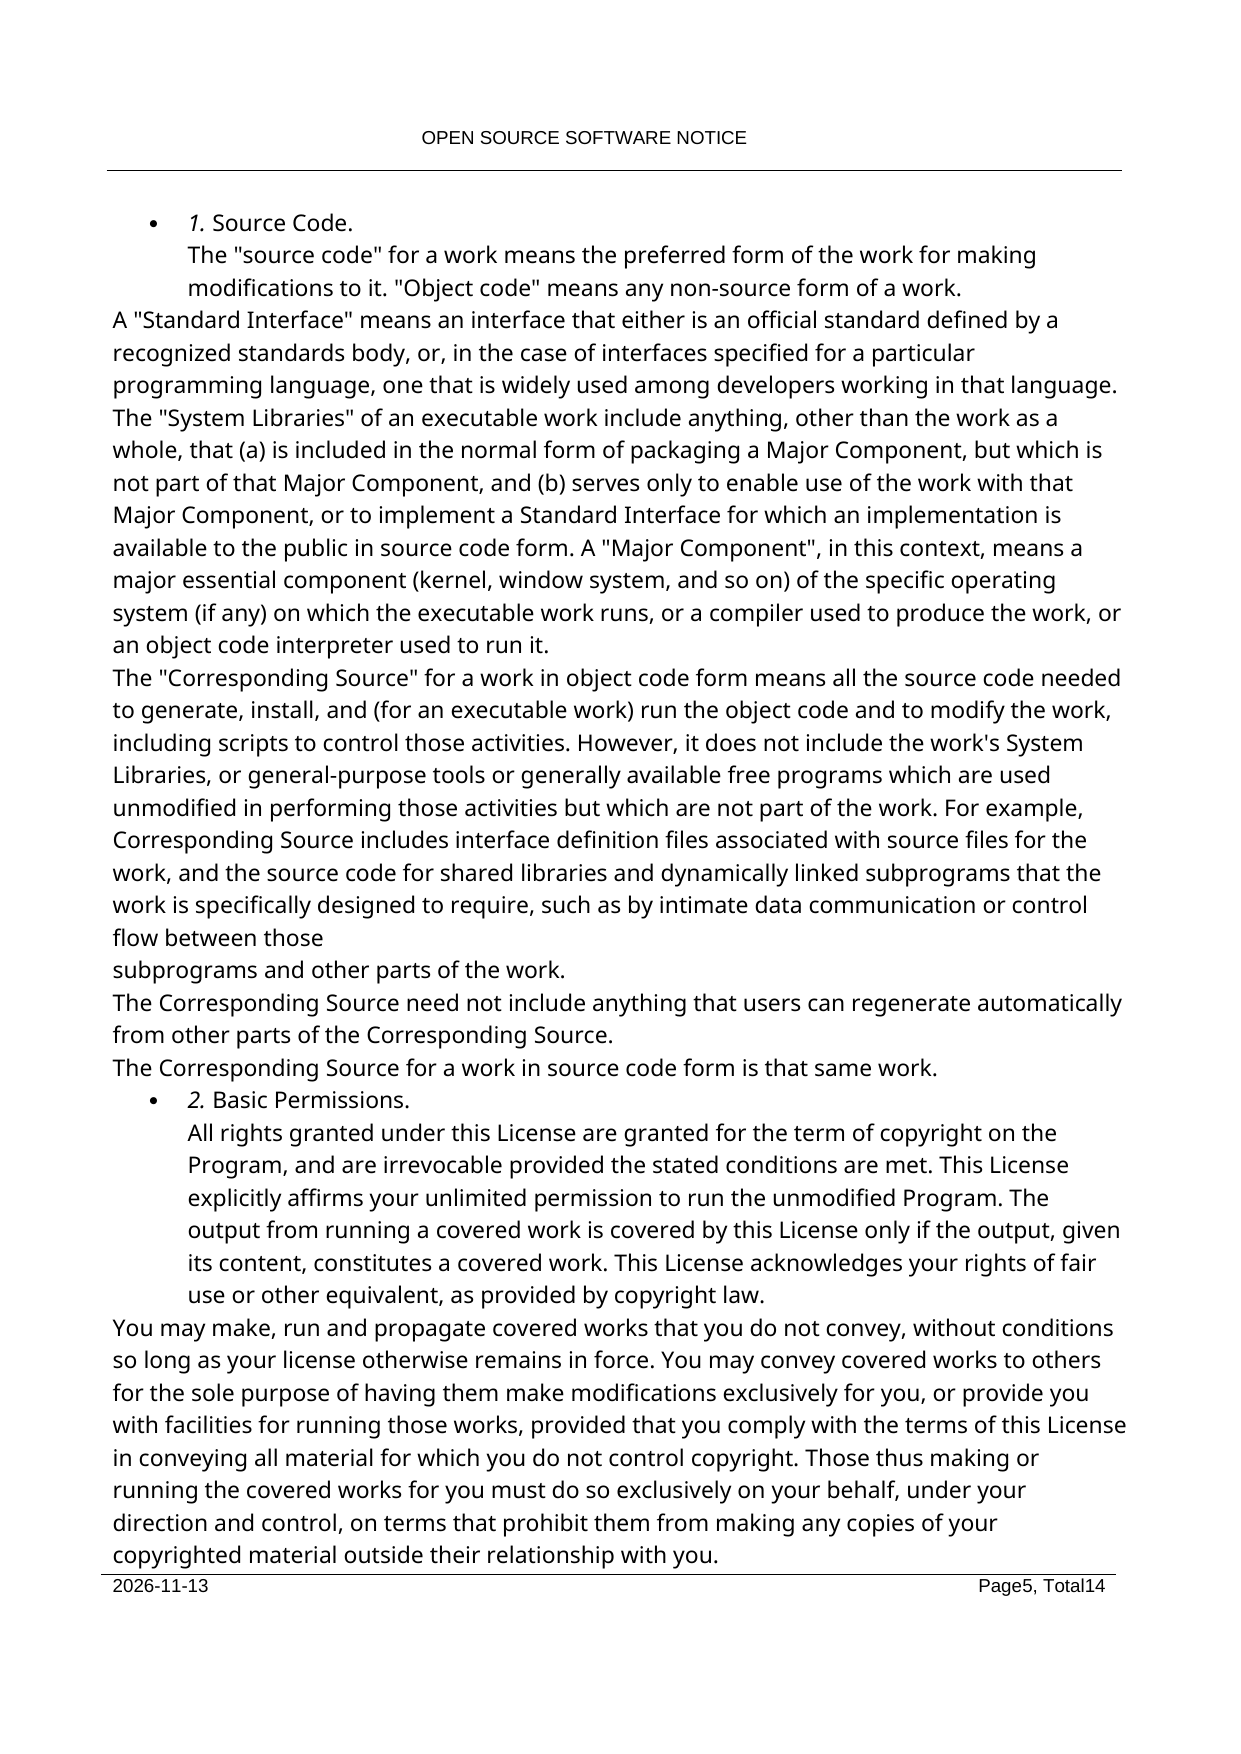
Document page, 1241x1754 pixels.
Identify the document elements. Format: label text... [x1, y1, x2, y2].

text The "System Libraries" of an executable work include anything, other than the work as a whole, that (a) is included in the normal form of packaging a Major Component, but which is not part of that Major Component, and (b) serves only to enable use of the work with that Major Component, or to implement a Standard Interface for which an implementation is available to the public in source code form. A "Major Component", in this context, means a major essential component (kernel, window system, and so on) of the specific operating system (if any) on which the executable work runs, or a compiler used to produce the work, or an object code interpreter used to run it. [112, 401, 1128, 661]
list 2. Basic Permissions. All rights granted under this License are granted for the term of copyright on the Program, and are irrevocable provided the stated conditions are met. This License explicitly affirms your unlimited permission to run the unmodified Program. The output from running a covered work is covered by this License only if the output, given its content, constitutes a covered work. This License acknowledges your rights of fair use or other equivalent, as provided by copyright law. [150, 1084, 1128, 1311]
text The Corresponding Source for a work in source code form is that same work. [112, 1051, 1128, 1084]
text The Corresponding Source need not include anything that users can regenerate automatically from other parts of the Corresponding Source. [112, 986, 1128, 1051]
list 1. Source Code. The "source code" for a work means the preferred form of the work for making modifications to it. "Object code" means any non-source form of a work. [150, 206, 1128, 304]
text The "Corresponding Source" for a work in object code form means all the source code needed to generate, install, and (for an executable work) run the object code and to modify the work, including scripts to control those activities. However, it does not include the work's System Libraries, or general-purpose tools or generally available free programs which are used unmodified in performing those activities but which are not part of the work. For example, Corresponding Source includes interface definition files associated with source files for the work, and the source code for shared libraries and dynamically linked subprograms that the work is specifically designed to require, such as by intimate data communication or control flow between those subprograms and other parts of the work. [112, 661, 1128, 986]
text You may make, run and propagate covered works that you do not convey, without conditions so long as your license otherwise remains in force. You may convey covered works to others for the sole purpose of having them make modifications exclusively for you, or provide you with facilities for running those works, provided that you comply with the terms of this License in conveying all material for which you do not control copyright. Those thus making or running the covered works for you must do so exclusively on your behalf, under your direction and control, on terms that prohibit them from making any copies of your copyrighted material outside their relationship with you. [112, 1311, 1128, 1571]
text A "Standard Interface" means an interface that either is an official standard defined by a recognized standards body, or, in the case of interfaces specified for a particular programming language, one that is widely used among developers working in that language. [112, 304, 1128, 401]
